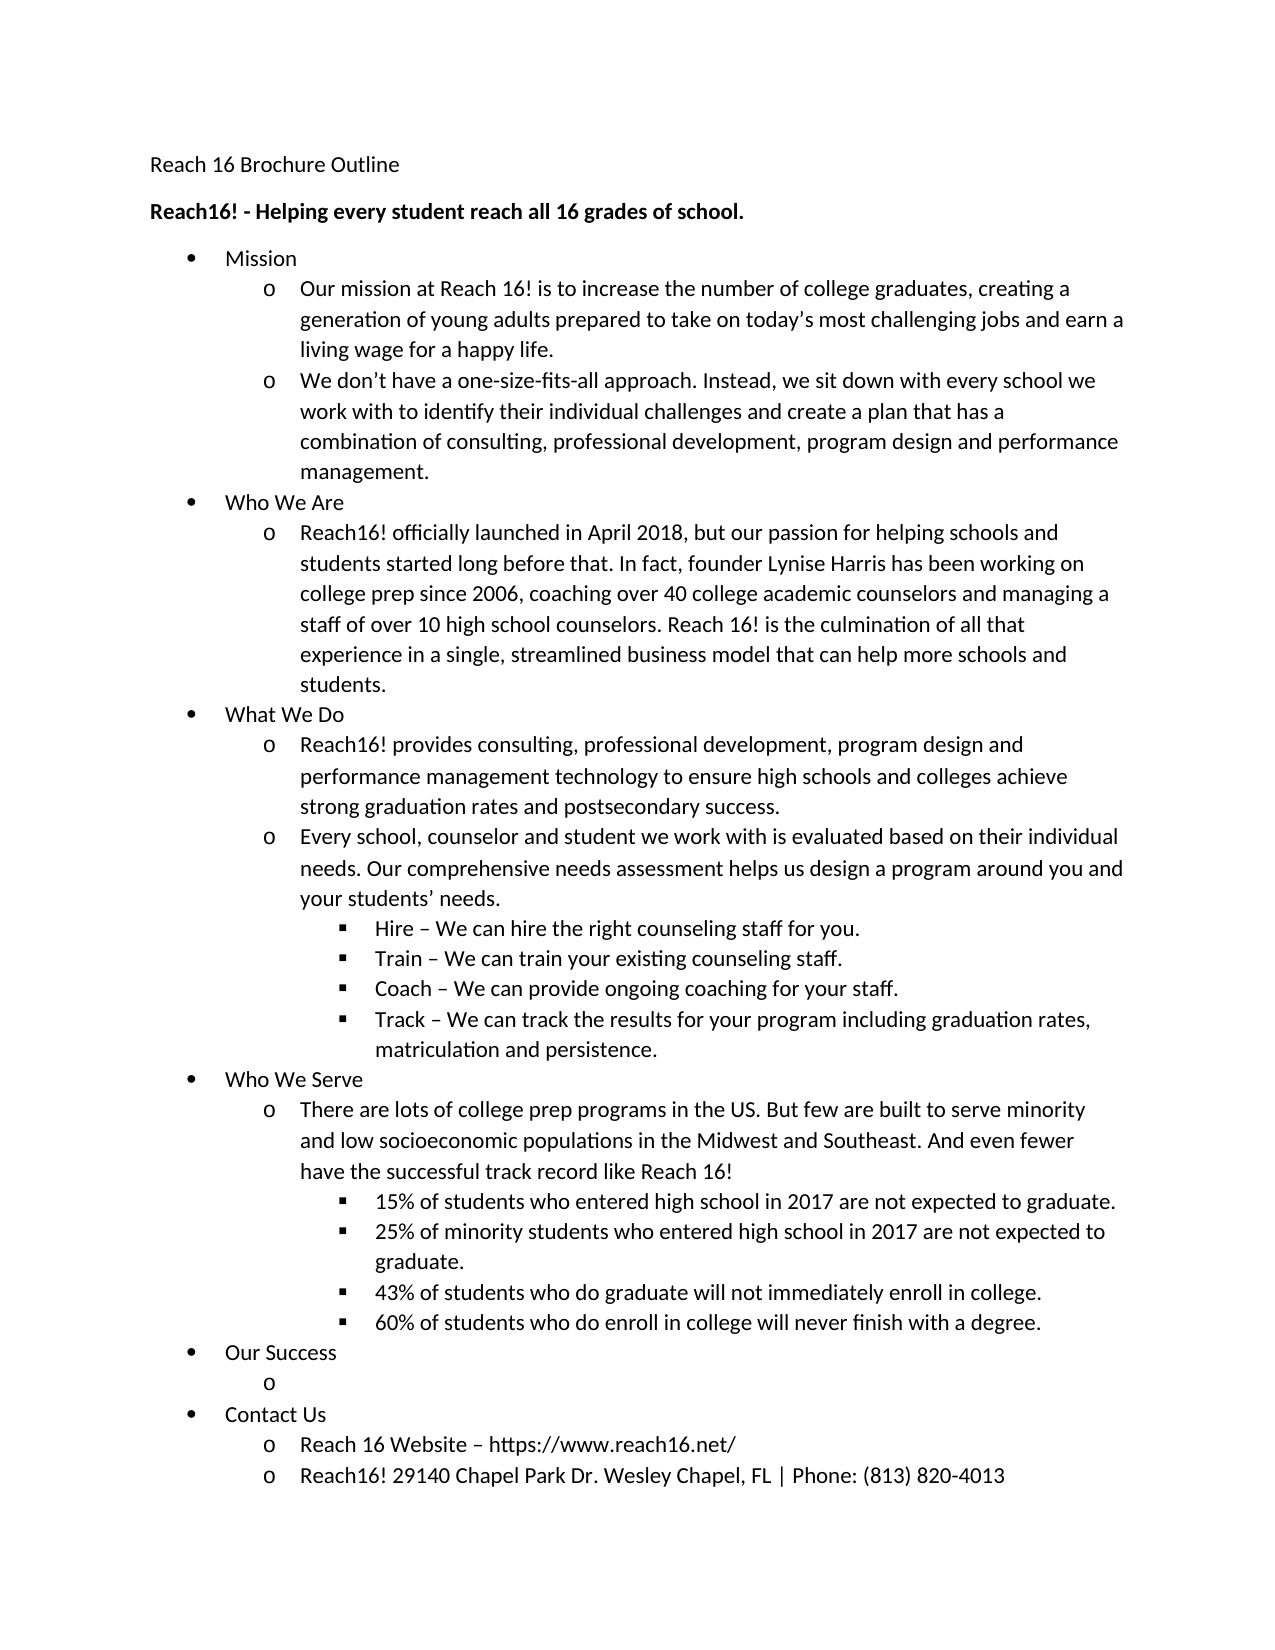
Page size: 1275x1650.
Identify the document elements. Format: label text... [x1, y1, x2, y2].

list Contact Us [187, 1400, 1125, 1428]
list Coach – We can provide ongoing coaching for your staff. [337, 974, 1125, 1002]
list Who We Serve [187, 1065, 1125, 1093]
list There are lots of college prep programs in the US. But few are built to serve minority and low socioeconomic populations in the Midwest and Southeast. And even fewer have the successful track record like Reach 16! [262, 1095, 1125, 1185]
list Reach16! provides consulting, professional development, program design and performance management technology to ensure high schools and colleges achieve strong graduation rates and postsecondary success. [262, 731, 1125, 820]
list Every school, counselor and student we work with is evaluated based on their individual needs. Our comprehensive needs assessment helps us design a program around you and your students’ needs. [262, 822, 1125, 912]
list Mission [187, 244, 1125, 272]
list What We Do [187, 700, 1125, 728]
list 15% of students who entered high school in 2017 are not expected to graduate. [337, 1187, 1125, 1215]
text Reach 16 Brochure Outline [150, 150, 1125, 178]
list Track – We can track the results for your program including graduation rates, matriculation and persistence. [337, 1005, 1125, 1063]
list Reach16! 29140 Chapel Park Dr. Wesley Chapel, FL | Phone: (813) 820-4013 [262, 1461, 1125, 1491]
list Hire – We can hire the right counseling staff for you. [337, 914, 1125, 942]
list Who We Are [187, 488, 1125, 516]
list Reach16! officially launched in April 2018, but our passion for helping schools and students started long before that. In fact, founder Lynise Harris has been working on college prep since 2006, coaching over 40 college academic counselors and managing a staff of over 10 high school counselors. Reach 16! is the culmination of all that experience in a single, streamlined business model that can help more schools and students. [262, 518, 1125, 698]
list 25% of minority students who entered high school in 2017 are not expected to graduate. [337, 1217, 1125, 1276]
list Reach 16 Website – https://www.reach16.net/ [262, 1430, 1125, 1459]
list 60% of students who do enroll in college will never finish with a degree. [337, 1308, 1125, 1336]
list Our Success [187, 1338, 1125, 1366]
text Reach16! - Helping every student reach all 16 grades of school. [150, 197, 1125, 225]
list We don’t have a one-size-fits-all approach. Instead, we sit down with every school we work with to identify their individual challenges and create a plan that has a combination of consulting, professional development, program design and performance management. [262, 366, 1125, 486]
list Train – We can train your existing counseling staff. [337, 944, 1125, 972]
list 43% of students who do graduate will not immediately enroll in college. [337, 1278, 1125, 1306]
list Our mission at Reach 16! is to increase the number of college graduates, creating a generation of young adults prepared to take on today’s most challenging jobs and earn a living wage for a happy life. [262, 274, 1125, 363]
